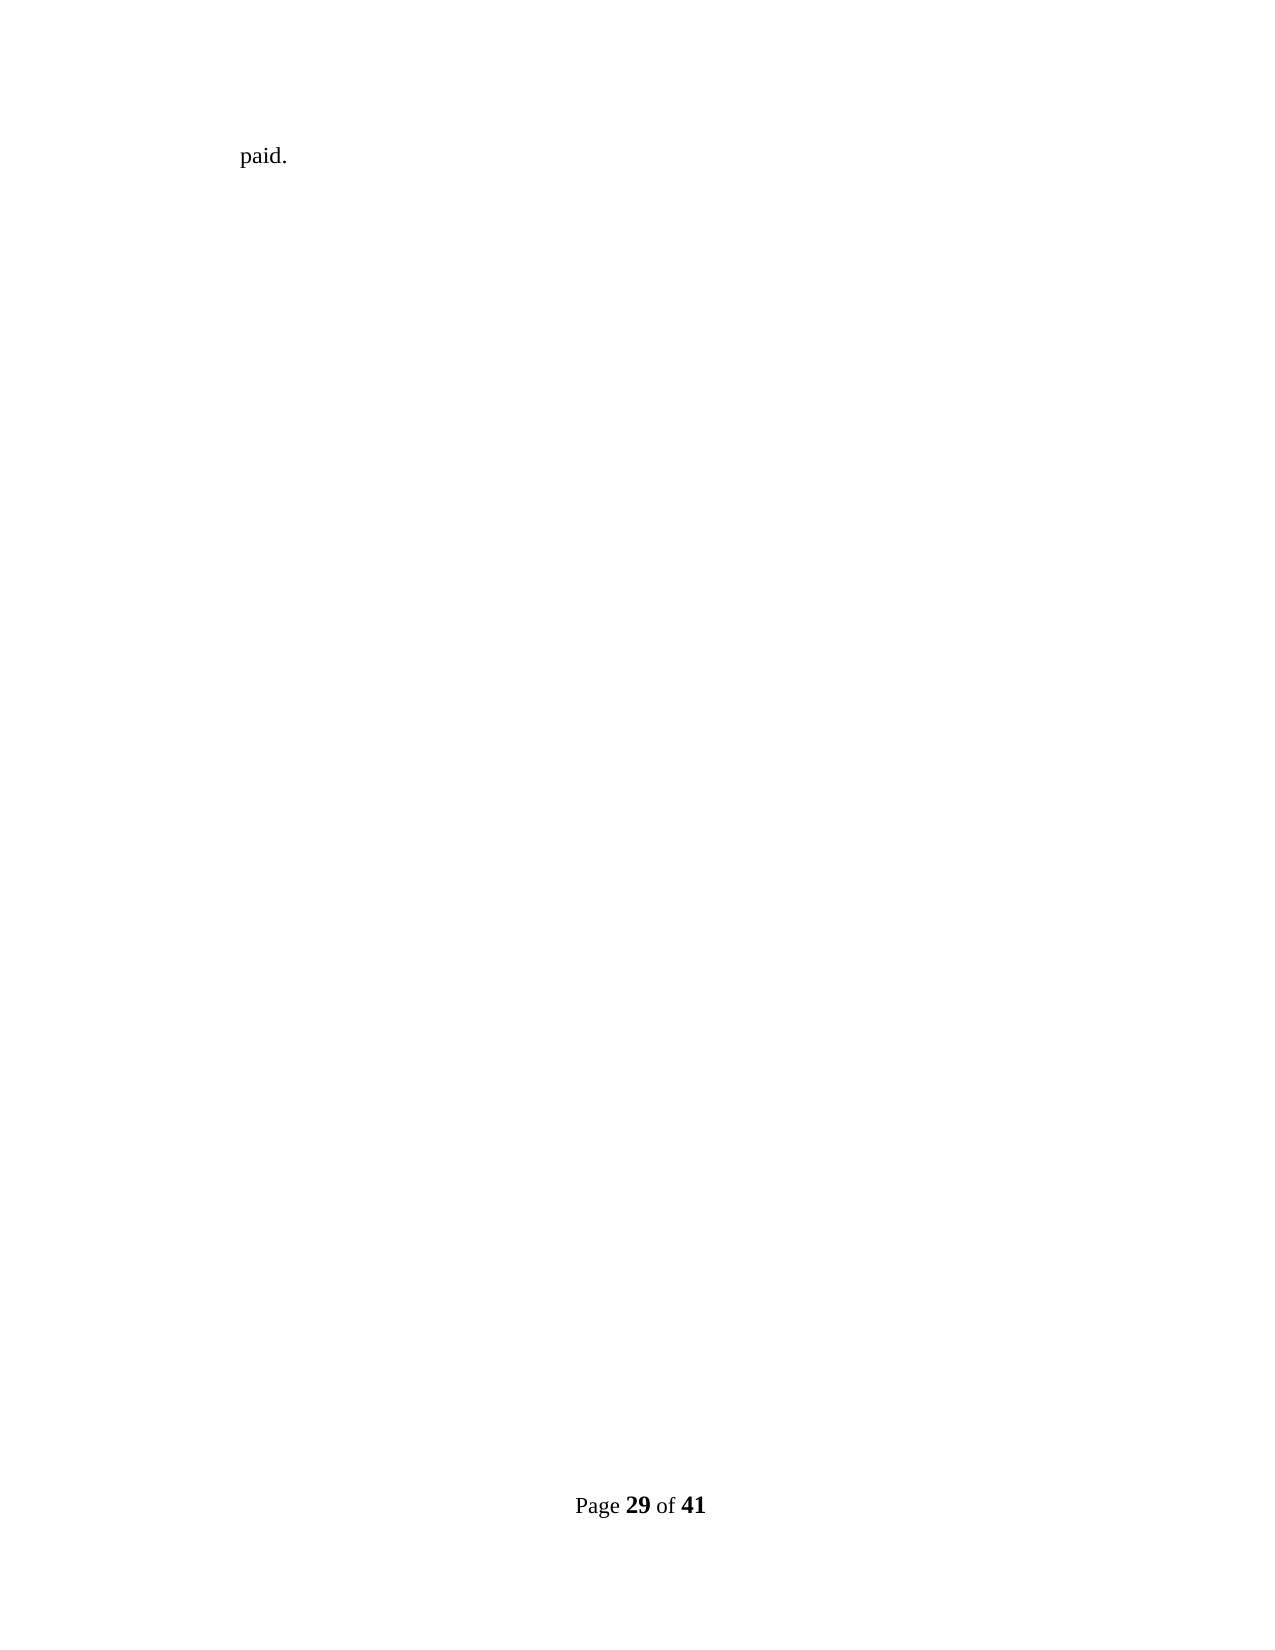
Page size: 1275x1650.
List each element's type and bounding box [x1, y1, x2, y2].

list [187, 142, 1124, 168]
